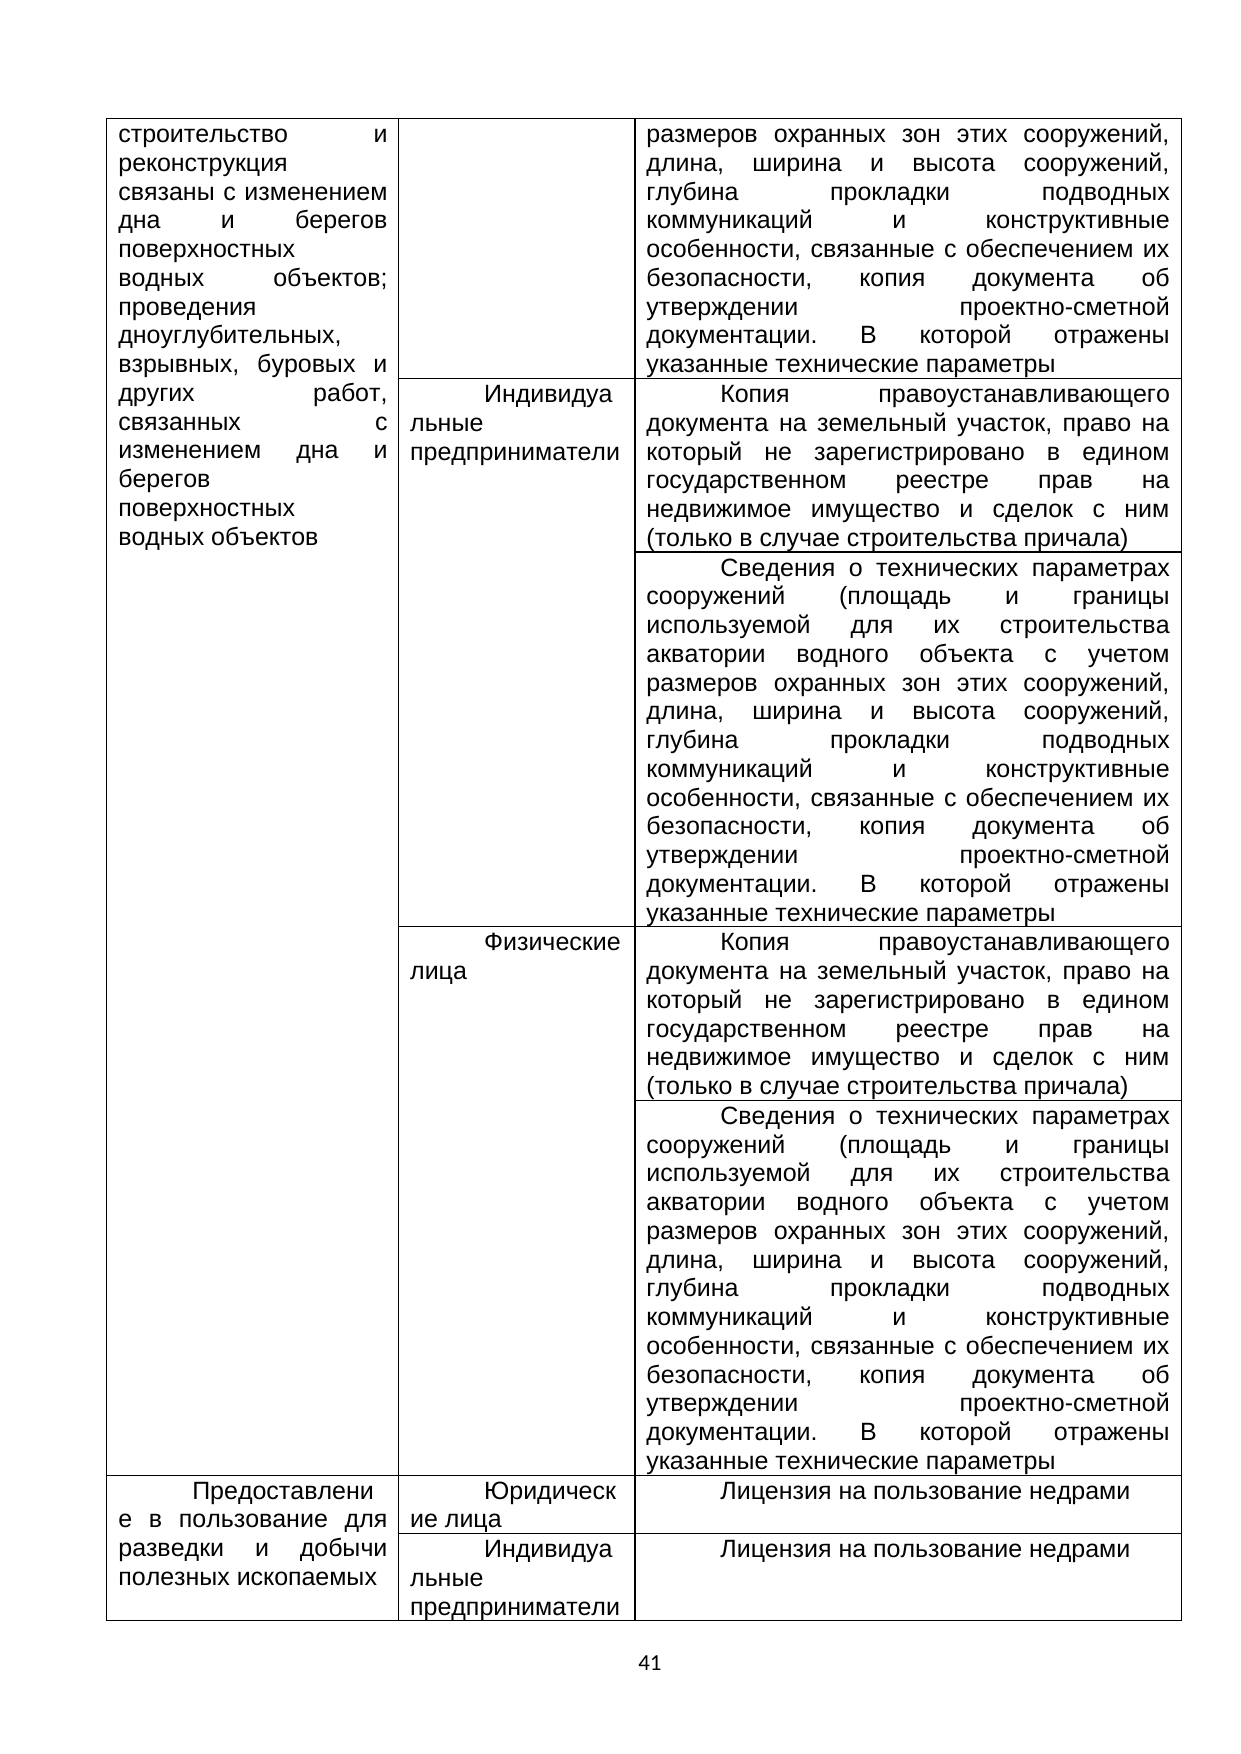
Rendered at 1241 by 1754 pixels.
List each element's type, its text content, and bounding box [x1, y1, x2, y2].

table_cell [636, 119, 1181, 378]
table_cell Лицензия на пользование недрами [636, 1476, 1181, 1533]
table_cell Индивидуальные предприниматели [399, 379, 634, 926]
table_cell Индивидуальные предприниматели [399, 1534, 634, 1620]
table_cell Предоставление в пользование для разведки и добычи полезных ископаемых [107, 1476, 398, 1620]
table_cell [636, 1534, 1181, 1620]
table_cell Физические лица [399, 927, 634, 1474]
table_cell Юридические лица [399, 1476, 634, 1533]
